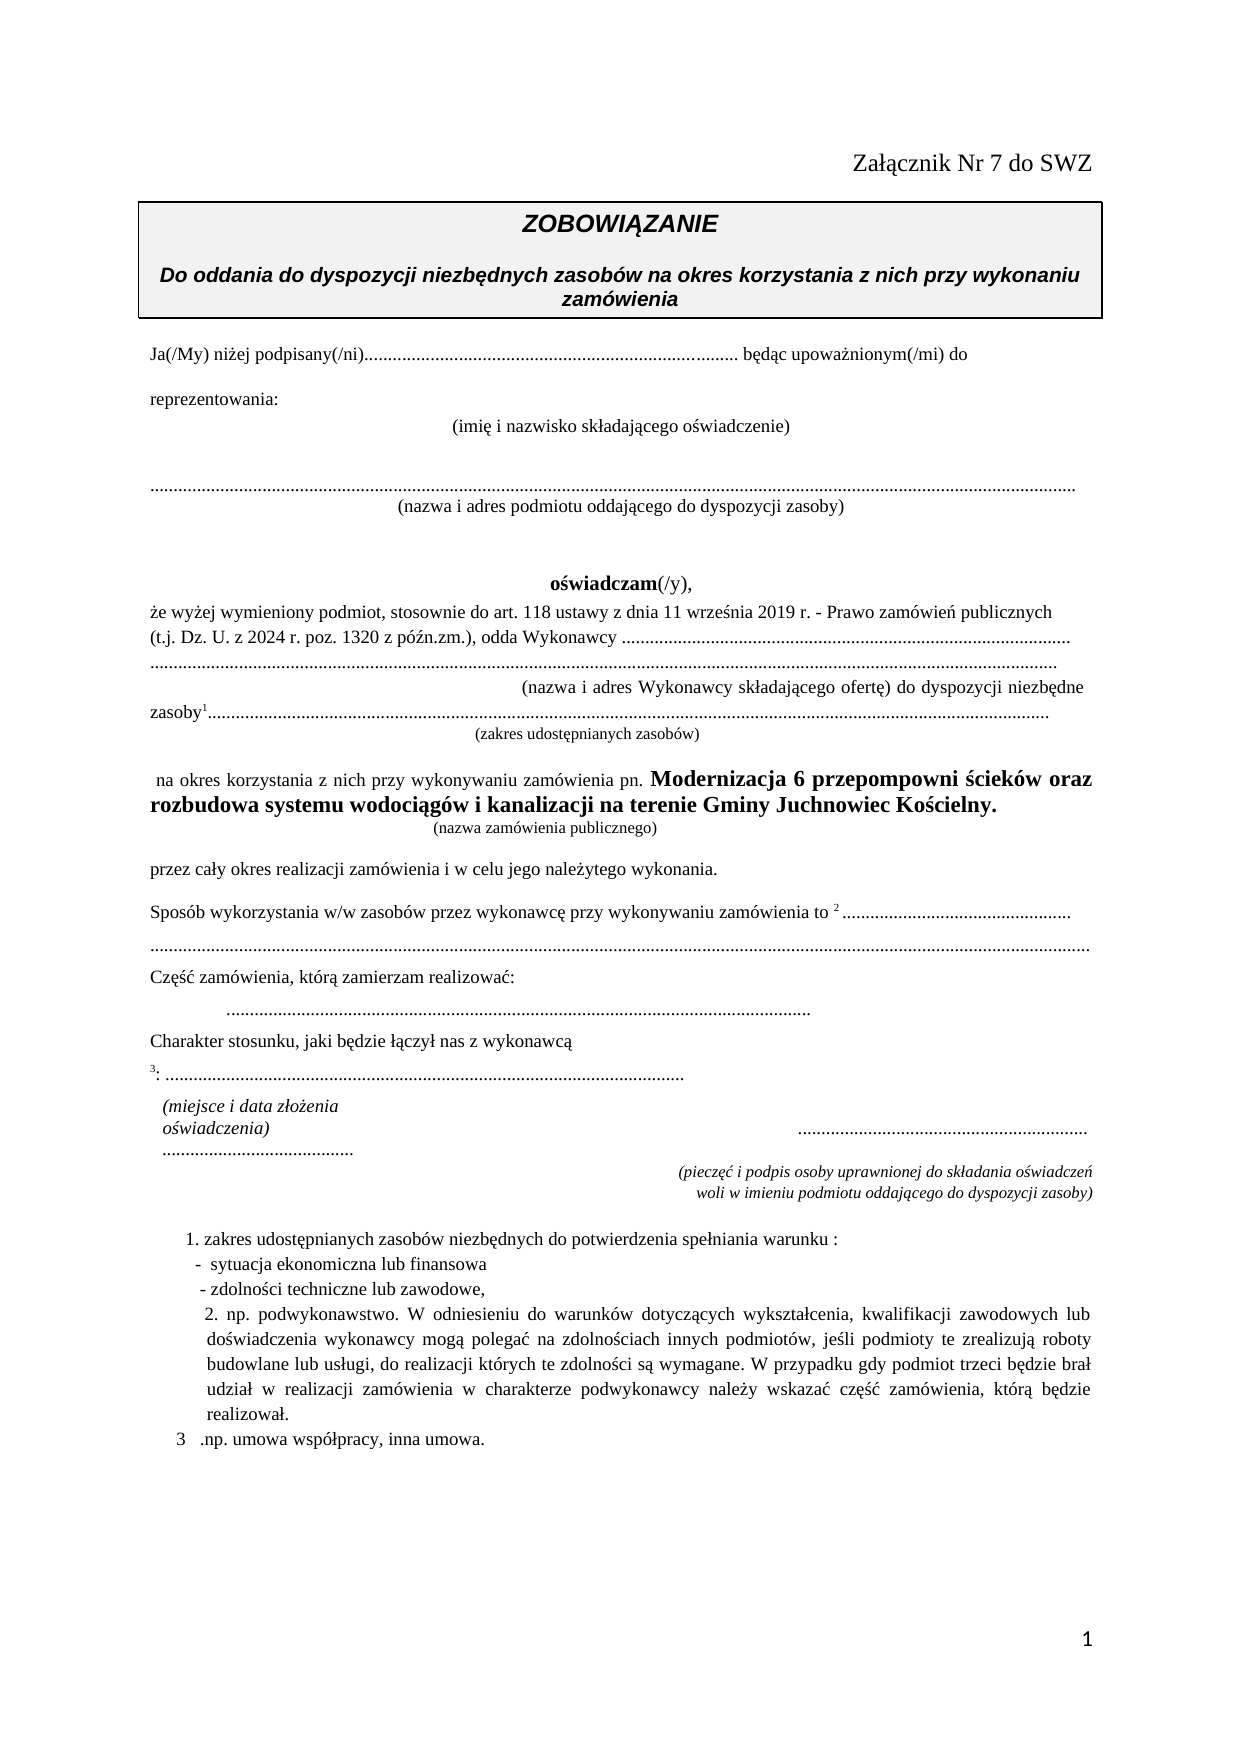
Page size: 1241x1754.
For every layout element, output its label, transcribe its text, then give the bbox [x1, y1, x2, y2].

text Sposób wykorzystania w/w zasobów przez wykonawcę przy wykonywaniu zamówienia to 2 ................................................. [150, 901, 1093, 923]
text ......................................................................................................................................................................................................... [150, 933, 1093, 955]
text Charakter stosunku, jaki będzie łączył nas z wykonawcą 3: ............................................................................................................... [150, 1030, 1093, 1084]
text (nazwa zamówienia publicznego) [150, 817, 1093, 837]
text ZOBOWIĄZANIE [139, 203, 1101, 237]
text Załącznik Nr 7 do SWZ [148, 148, 1093, 176]
text (nazwa i adres podmiotu oddającego do dyspozycji zasoby) [150, 495, 1093, 517]
text (zakres udostępnianych zasobów) [150, 724, 1093, 743]
text oświadczam(/y), [150, 554, 1093, 599]
text przez cały okres realizacji zamówienia i w celu jego należytego wykonania. [150, 858, 1093, 880]
text (t.j. Dz. U. z 2024 r. poz. 1320 z późn.zm.), odda Wykonawcy ................................................................................................ [150, 624, 1088, 649]
text (imię i nazwisko składającego oświadczenie) [150, 414, 1093, 436]
text na okres korzystania z nich przy wykonywaniu zamówienia pn. Modernizacja 6 przepompowni ścieków oraz rozbudowa systemu wodociągów i kanalizacji na terenie Gminy Juchnowiec Kościelny. [150, 765, 1093, 817]
text (miejsce i data złożenia oświadczenia) ....................................................................................................... [162, 1095, 1093, 1160]
text że wyżej wymieniony podmiot, stosownie do art. 118 ustawy z dnia 11 września 2019 r. - Prawo zamówień publicznych [150, 599, 1088, 624]
text - zdolności techniczne lub zawodowe, [162, 1275, 1093, 1300]
text (pieczęć i podpis osoby uprawnionej do składania oświadczeń woli w imieniu podmiotu oddającego do dyspozycji zasoby) [662, 1160, 1093, 1203]
text - sytuacja ekonomiczna lub finansowa [162, 1250, 1093, 1275]
text Do oddania do dyspozycji niezbędnych zasobów na okres korzystania z nich przy wykonaniu zamówienia [139, 255, 1101, 317]
text Ja(/My) niżej podpisany(/ni) ......... będąc upoważnionym(/mi) do reprezentowania: [150, 325, 1093, 414]
text Część zamówienia, którą zamierzam realizować: ............................................................................................................................. [150, 966, 1093, 1020]
text (nazwa i adres Wykonawcy składającego ofertę) do dyspozycji niezbędne zasoby1.................................................................................................................................................................................... [150, 674, 1088, 724]
text .................................................................................................................................................................................................. [150, 649, 1088, 674]
text 2. np. podwykonawstwo. W odniesieniu do warunków dotyczących wykształcenia, kwalifikacji zawodowych lub doświadczenia wykonawcy mogą polegać na zdolnościach innych podmiotów, jeśli podmioty te zrealizują roboty budowlane lub usługi, do realizacji których te zdolności są wymagane. W przypadku gdy podmiot trzeci będzie brał udział w realizacji zamówienia w charakterze podwykonawcy należy wskazać część zamówienia, którą będzie realizował. [148, 1300, 1093, 1425]
text 3 .np. umowa współpracy, inna umowa. [162, 1425, 1093, 1450]
text ...................................................................................................................................................................................................... [150, 473, 1093, 495]
text 1. zakres udostępnianych zasobów niezbędnych do potwierdzenia spełniania warunku : [185, 1225, 1093, 1250]
